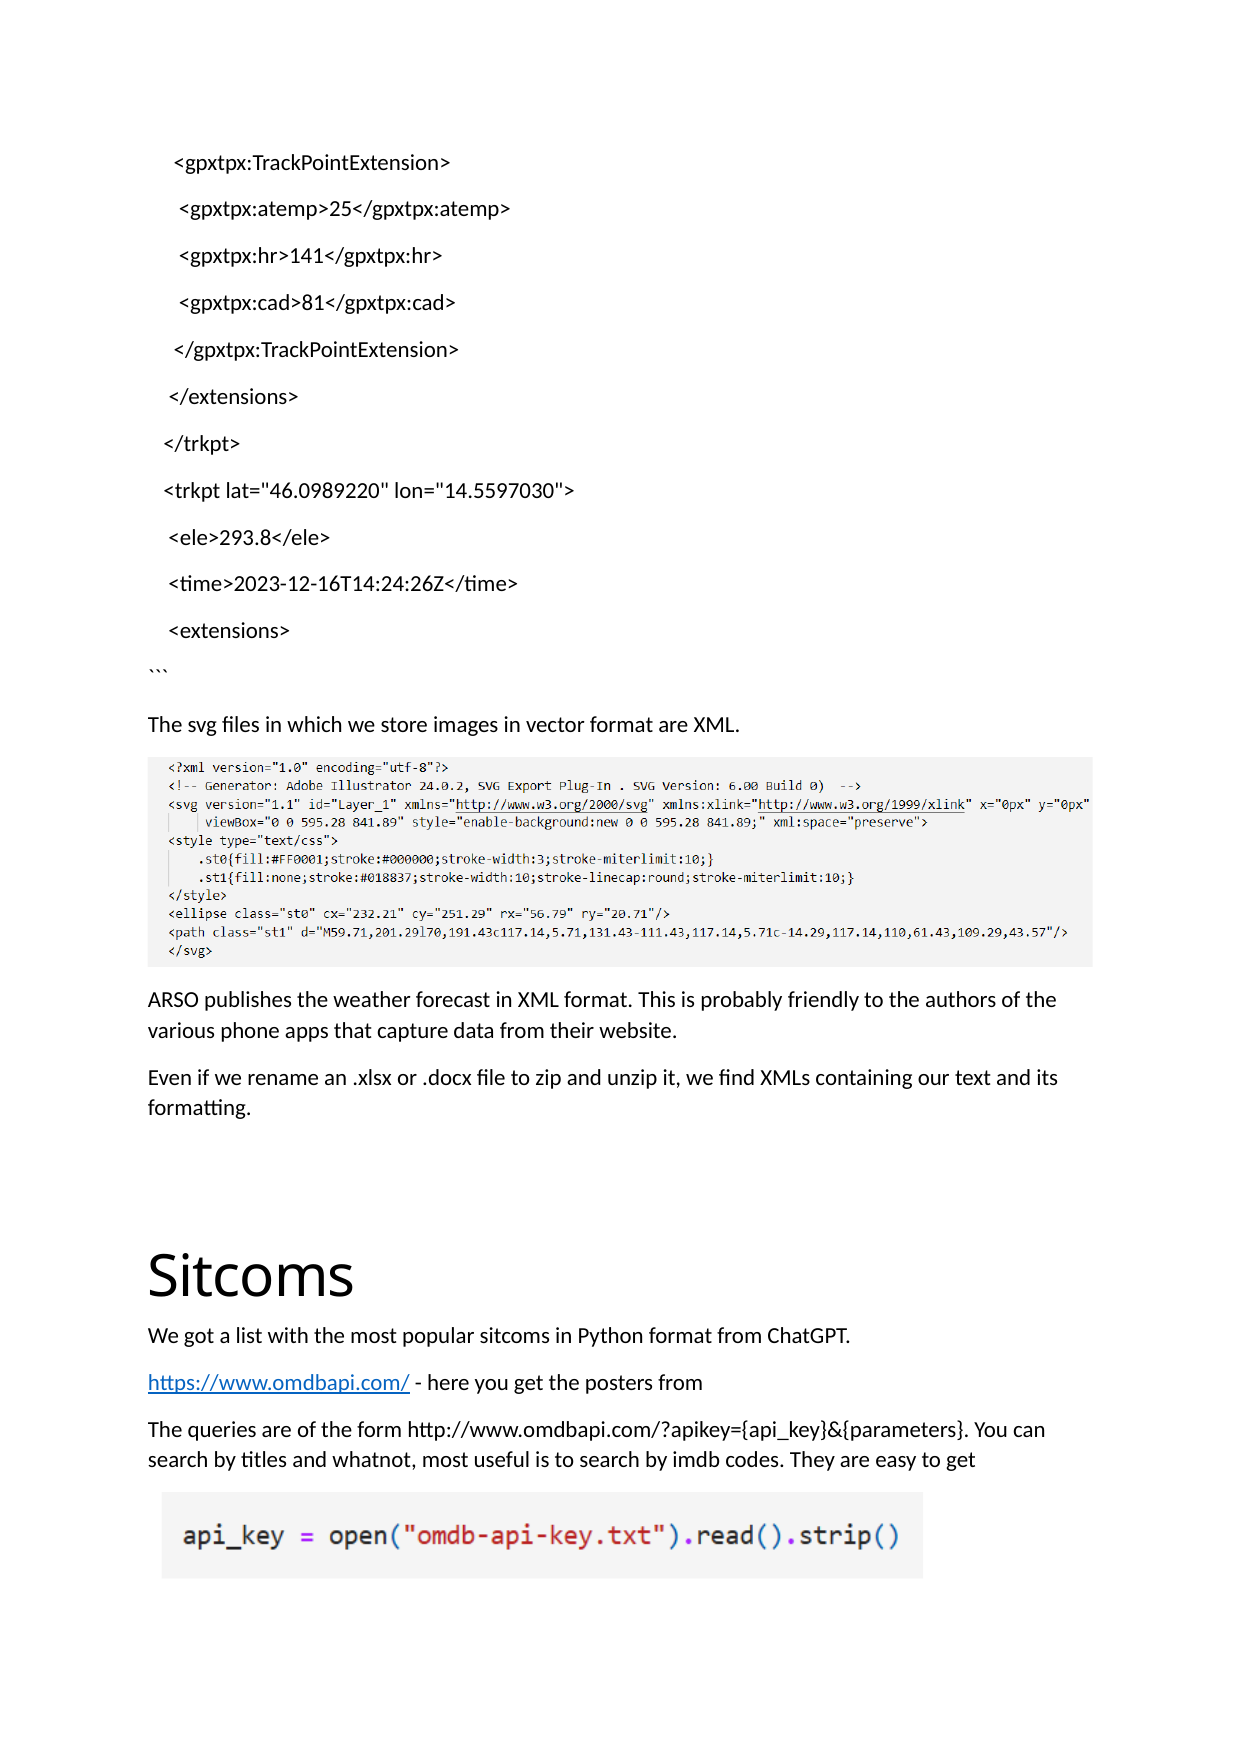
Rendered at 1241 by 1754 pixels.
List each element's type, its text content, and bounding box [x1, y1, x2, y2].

text </trkpt> [148, 429, 1093, 457]
text </extensions> [148, 382, 1093, 410]
title Sitcoms [148, 1233, 1093, 1313]
text We got a list with the most popular sitcoms in Python format from ChatGPT. [148, 1321, 1093, 1349]
text ARSO publishes the weather forecast in XML format. This is probably friendly to the authors of the various phone apps that capture data from their website. [148, 986, 1093, 1044]
text ``` [148, 663, 1093, 691]
text The queries are of the form http://www.omdbapi.com/?apikey={api_key}&{parameters}. You can search by titles and whatnot, most useful is to search by imdb codes. They are easy to get [148, 1415, 1093, 1473]
text <gpxtpx:atemp>25</gpxtpx:atemp> [148, 194, 1093, 222]
text <ele>293.8</ele> [148, 523, 1093, 551]
text Even if we rename an .xlsx or .docx file to zip and unzip it, we find XMLs containing our text and its formatting. [148, 1063, 1093, 1121]
picture [147, 1492, 924, 1580]
picture [147, 757, 1093, 967]
text <gpxtpx:cad>81</gpxtpx:cad> [148, 288, 1093, 316]
text <time>2023-12-16T14:24:26Z</time> [148, 569, 1093, 597]
text <trkpt lat="46.0989220" lon="14.5597030"> [148, 476, 1093, 504]
text <gpxtpx:hr>141</gpxtpx:hr> [148, 241, 1093, 269]
text <extensions> [148, 616, 1093, 644]
text The svg files in which we store images in vector format are XML. [148, 710, 1093, 738]
text <gpxtpx:TrackPointExtension> [148, 148, 1093, 176]
text </gpxtpx:TrackPointExtension> [148, 335, 1093, 363]
text https://www.omdbapi.com/ - here you get the posters from [148, 1368, 1093, 1396]
